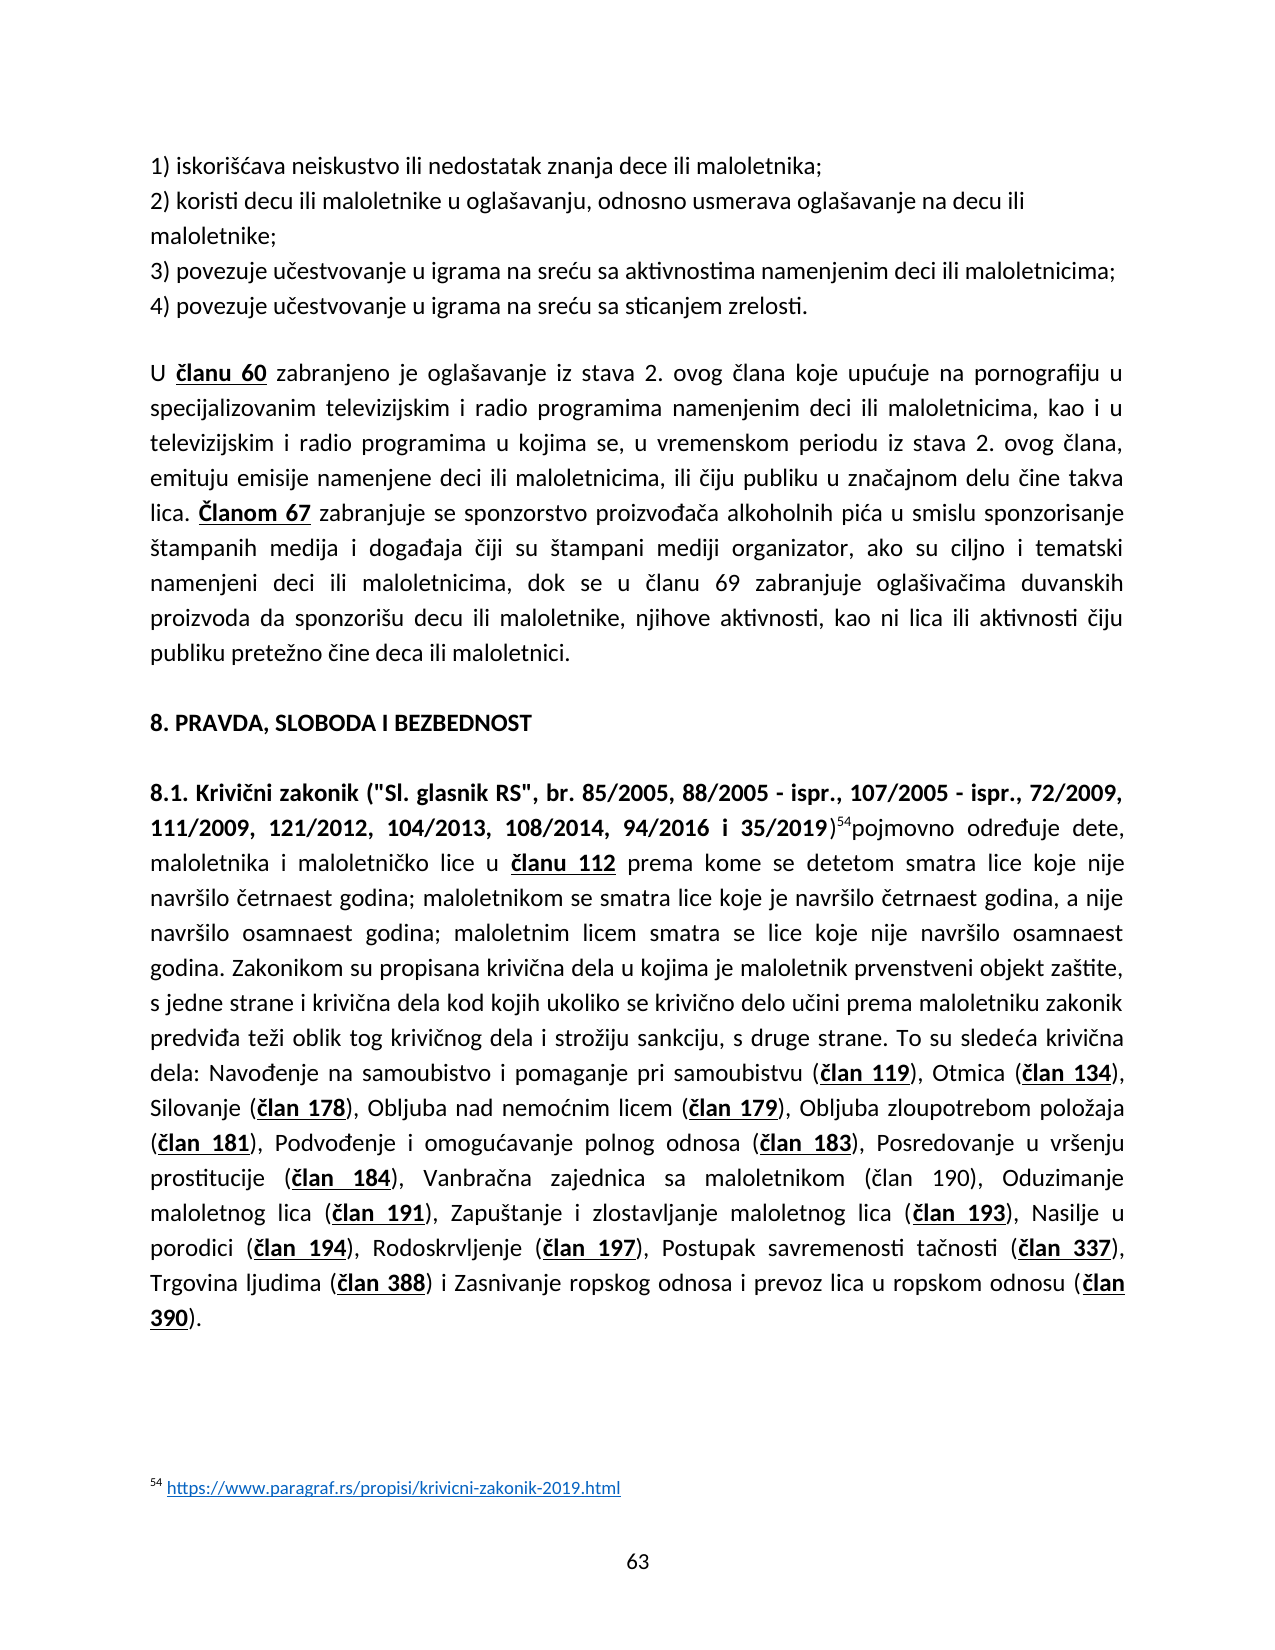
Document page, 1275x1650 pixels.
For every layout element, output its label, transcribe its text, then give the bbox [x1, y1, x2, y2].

text U članu 60 zabranjeno je oglašavanje iz stava 2. ovog člana koje upućuje na pornografiju u specijalizovanim televizijskim i radio programima namenjenim deci ili maloletnicima, kao i u televizijskim i radio programima u kojima se, u vremenskom periodu iz stava 2. ovog člana, emituju emisije namenjene deci ili maloletnicima, ili čiju publiku u značajnom delu čine takva lica. Članom 67 zabranjuje se sponzorstvo proizvođača alkoholnih pića u smislu sponzorisanje štampanih medija i događaja čiji su štampani mediji organizator, ako su ciljno i tematski namenjeni deci ili maloletnicima, dok se u članu 69 zabranjuje oglašivačima duvanskih proizvoda da sponzorišu decu ili maloletnike, njihove aktivnosti, kao ni lica ili aktivnosti čiju publiku pretežno čine deca ili maloletnici. [150, 357, 1125, 668]
text 3) povezuje učestvovanje u igrama na sreću sa aktivnostima namenjenim deci ili maloletnicima; [150, 255, 1125, 286]
text 4) povezuje učestvovanje u igrama na sreću sa sticanjem zrelosti. [150, 290, 1125, 321]
text 2) koristi decu ili maloletnike u oglašavanju, odnosno usmerava oglašavanje na decu ili maloletnike; [150, 185, 1125, 251]
text 8. PRAVDA, SLOBODA I BEZBEDNOST [150, 707, 1125, 738]
text 8.1. Krivični zakonik ("Sl. glasnik RS", br. 85/2005, 88/2005 - ispr., 107/2005 - ispr., 72/2009, 111/2009, 121/2012, 104/2013, 108/2014, 94/2016 i 35/2019)pojmovno određuje dete, maloletnika i maloletničko lice u članu 112 prema kome se detetom smatra lice koje nije navršilo četrnaest godina; maloletnikom se smatra lice koje je navršilo četrnaest godina, a nije navršilo osamnaest godina; maloletnim licem smatra se lice koje nije navršilo osamnaest godina. Zakonikom su propisana krivična dela u kojima je maloletnik prvenstveni objekt zaštite, s jedne strane i krivična dela kod kojih ukoliko se krivično delo učini prema maloletniku zakonik predviđa teži oblik tog krivičnog dela i strožiju sankciju, s druge strane. To su sledeća krivična dela: Navođenje na samoubistvo i pomaganje pri samoubistvu (član 119), Otmica (član 134), Silovanje (član 178), Obljuba nad nemoćnim licem (član 179), Obljuba zloupotrebom položaja (član 181), Podvođenje i omogućavanje polnog odnosa (član 183), Posredovanje u vršenju prostitucije (član 184), Vanbračna zajednica sa maloletnikom (član 190), Oduzimanje maloletnog lica (član 191), Zapuštanje i zlostavljanje maloletnog lica (član 193), Nasilje u porodici (član 194), Rodoskrvljenje (član 197), Postupak savremenosti tačnosti (član 337), Trgovina ljudima (član 388) i Zasnivanje ropskog odnosa i prevoz lica u ropskom odnosu (član 390). [150, 777, 1125, 1333]
text 1) iskorišćava neiskustvo ili nedostatak znanja dece ili maloletnika; [150, 150, 1125, 181]
